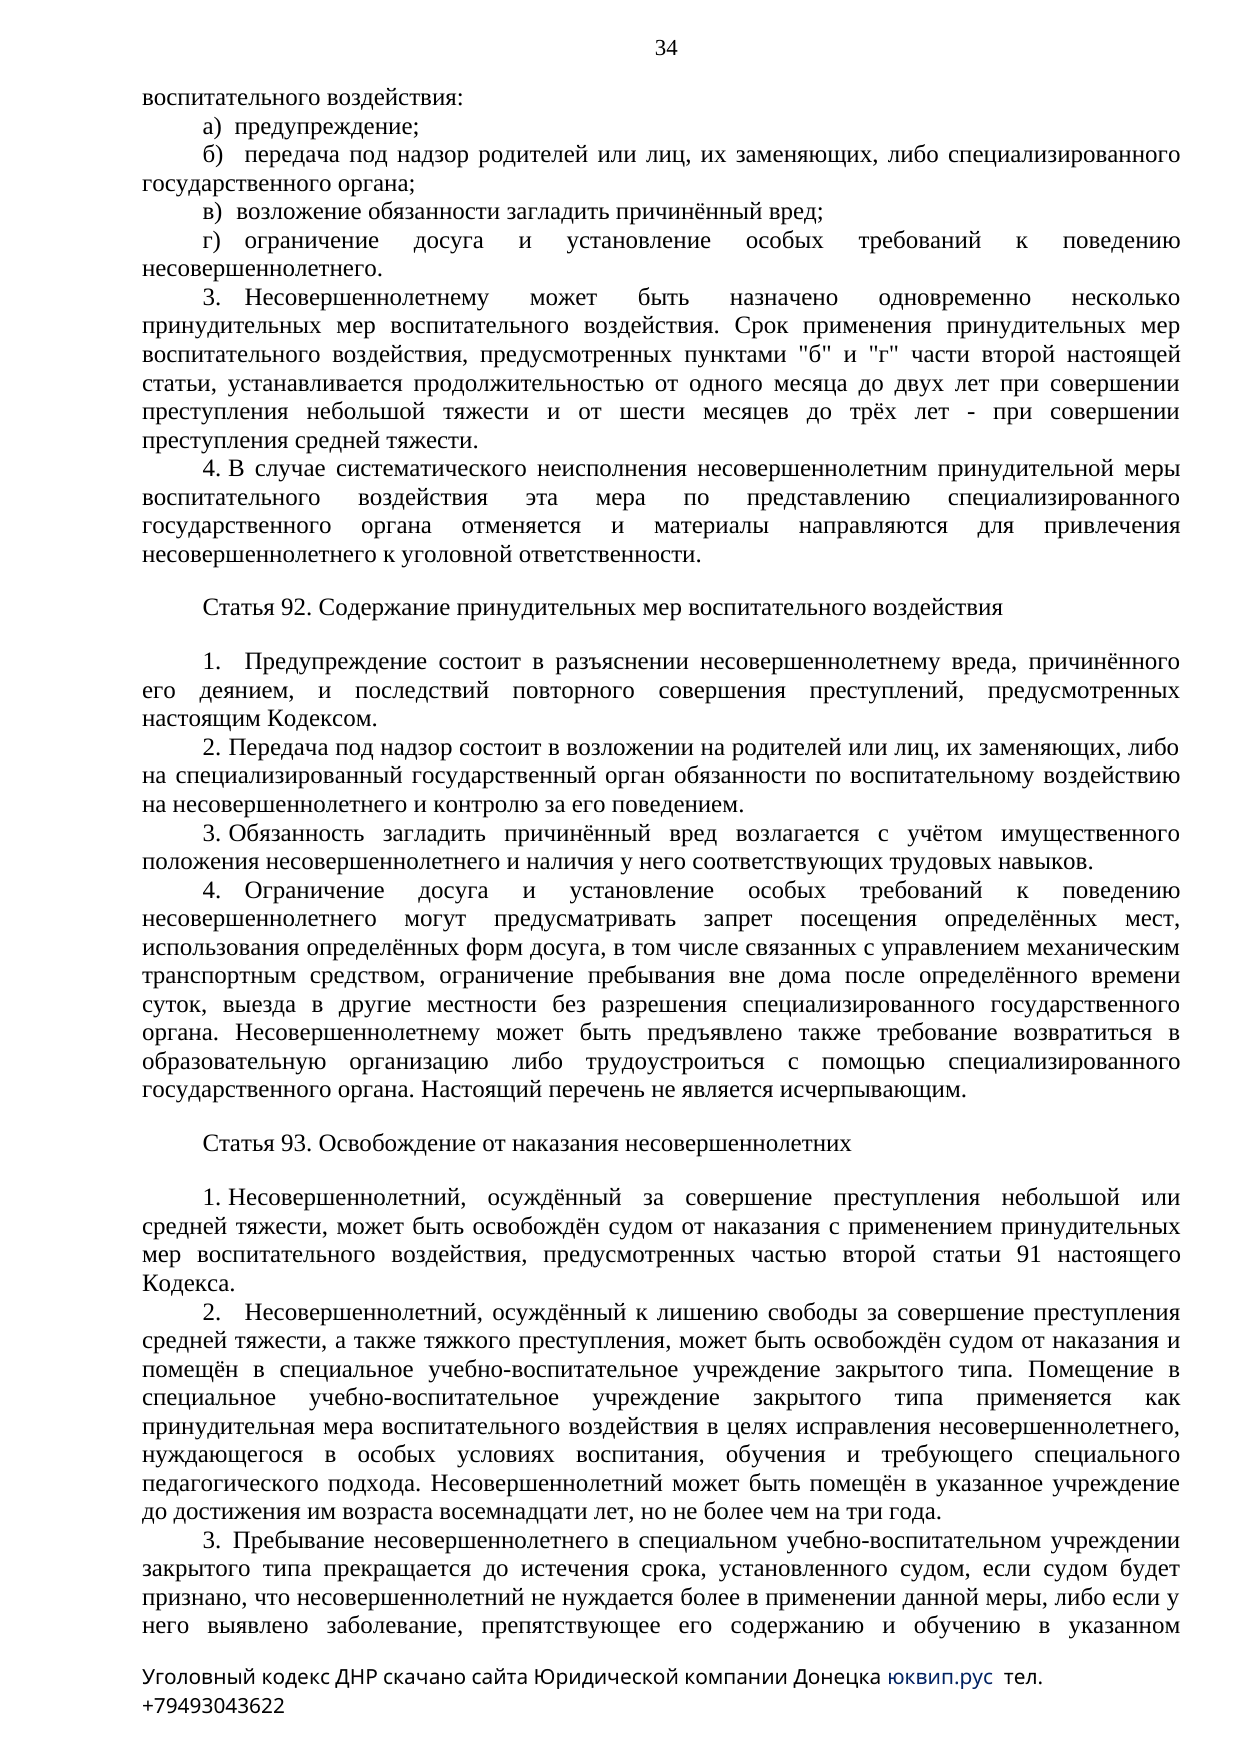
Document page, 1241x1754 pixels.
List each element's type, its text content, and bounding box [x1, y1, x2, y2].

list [142, 1526, 1181, 1640]
list Несовершеннолетний, осуждённый к лишению свободы за совершение преступления средней тяжести, а также тяжкого преступления, может быть освобождён судом от наказания и помещён в специальное учебно-воспитательное учреждение закрытого типа. Помещение в специальное учебно-воспитательное учреждение закрытого типа применяется как принудительная мера воспитательного воздействия в целях исправления несовершеннолетнего, нуждающегося в особых условиях воспитания, обучения и требующего специального педагогического подхода. Несовершеннолетний может быть помещён в указанное учреждение до достижения им возраста восемнадцати лет, но не более чем на три года. [142, 1297, 1181, 1526]
list Несовершеннолетнему может быть назначено одновременно несколько принудительных мер воспитательного воздействия. Срок применения принудительных мер воспитательного воздействия, предусмотренных пунктами "б" и "г" части второй настоящей статьи, устанавливается продолжительностью от одного месяца до двух лет при совершении преступления небольшой тяжести и от шести месяцев до трёх лет - при совершении преступления средней тяжести. [142, 282, 1181, 454]
text б) передача под надзор родителей или лиц, их заменяющих, либо специализированного государственного органа; [142, 140, 1181, 197]
list Несовершеннолетний, осуждённый за совершение преступления небольшой или средней тяжести, может быть освобождён судом от наказания с применением принудительных мер воспитательного воздействия, предусмотренных частью второй статьи 91 настоящего Кодекса. [142, 1183, 1181, 1297]
list Передача под надзор состоит в возложении на родителей или лиц, их заменяющих, либо на специализированный государственный орган обязанности по воспитательному воздействию на несовершеннолетнего и контролю за его поведением. [142, 732, 1181, 818]
list Ограничение досуга и установление особых требований к поведению несовершеннолетнего могут предусматривать запрет посещения определённых мест, использования определённых форм досуга, в том числе связанных с управлением механическим транспортным средством, ограничение пребывания вне дома после определённого времени суток, выезда в другие местности без разрешения специализированного государственного органа. Несовершеннолетнему может быть предъявлено также требование возвратиться в образовательную организацию либо трудоустроиться с помощью специализированного государственного органа. Настоящий перечень не является исчерпывающим. [142, 875, 1181, 1103]
text Статья 93. Освобождение от наказания несовершеннолетних [142, 1131, 1181, 1156]
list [142, 83, 1181, 111]
text Статья 92. Содержание принудительных мер воспитательного воздействия [142, 596, 1181, 621]
text г) ограничение досуга и установление особых требований к поведению несовершеннолетнего. [142, 225, 1181, 282]
list Обязанность загладить причинённый вред возлагается с учётом имущественного положения несовершеннолетнего и наличия у него соответствующих трудовых навыков. [142, 818, 1181, 875]
list Предупреждение состоит в разъяснении несовершеннолетнему вреда, причинённого его деянием, и последствий повторного совершения преступлений, предусмотренных настоящим Кодексом. [142, 647, 1181, 732]
text а) предупреждение; [142, 111, 1181, 140]
list В случае систематического неисполнения несовершеннолетним принудительной меры воспитательного воздействия эта мера по представлению специализированного государственного органа отменяется и материалы направляются для привлечения несовершеннолетнего к уголовной ответственности. [142, 454, 1181, 568]
text в) возложение обязанности загладить причинённый вред; [142, 197, 1181, 225]
